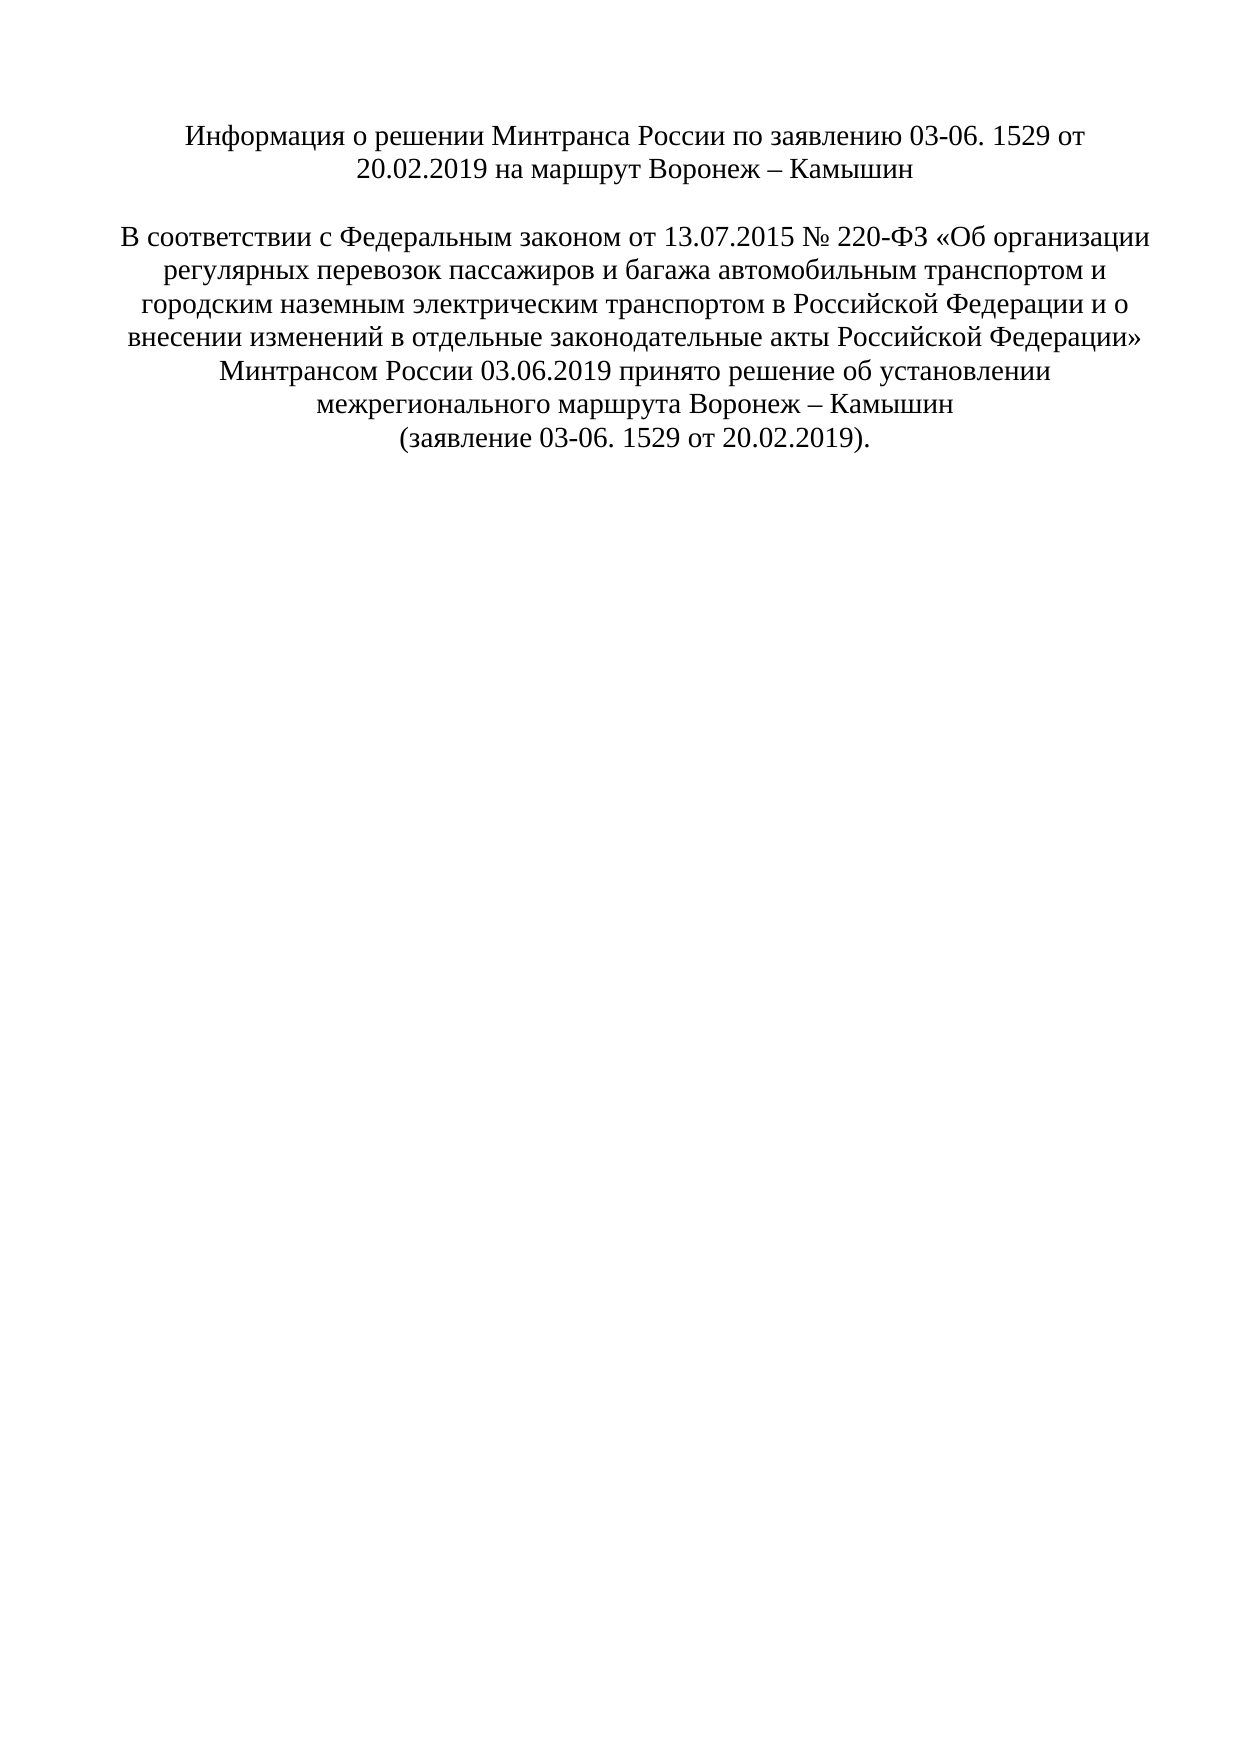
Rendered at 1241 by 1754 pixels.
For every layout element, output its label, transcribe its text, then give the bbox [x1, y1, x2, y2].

text (заявление 03-06. 1529 от 20.02.2019). [118, 420, 1152, 453]
text Информация о решении Минтранса России по заявлению 03-06. 1529 от 20.02.2019 на маршрут Воронеж – Камышин [118, 118, 1152, 185]
text В соответствии с Федеральным законом от 13.07.2015 № 220-ФЗ «Об организации регулярных перевозок пассажиров и багажа автомобильным транспортом и городским наземным электрическим транспортом в Российской Федерации и о внесении изменений в отдельные законодательные акты Российской Федерации» Минтрансом России 03.06.2019 принято решение об установлении межрегионального маршрута Воронеж – Камышин [118, 219, 1152, 420]
